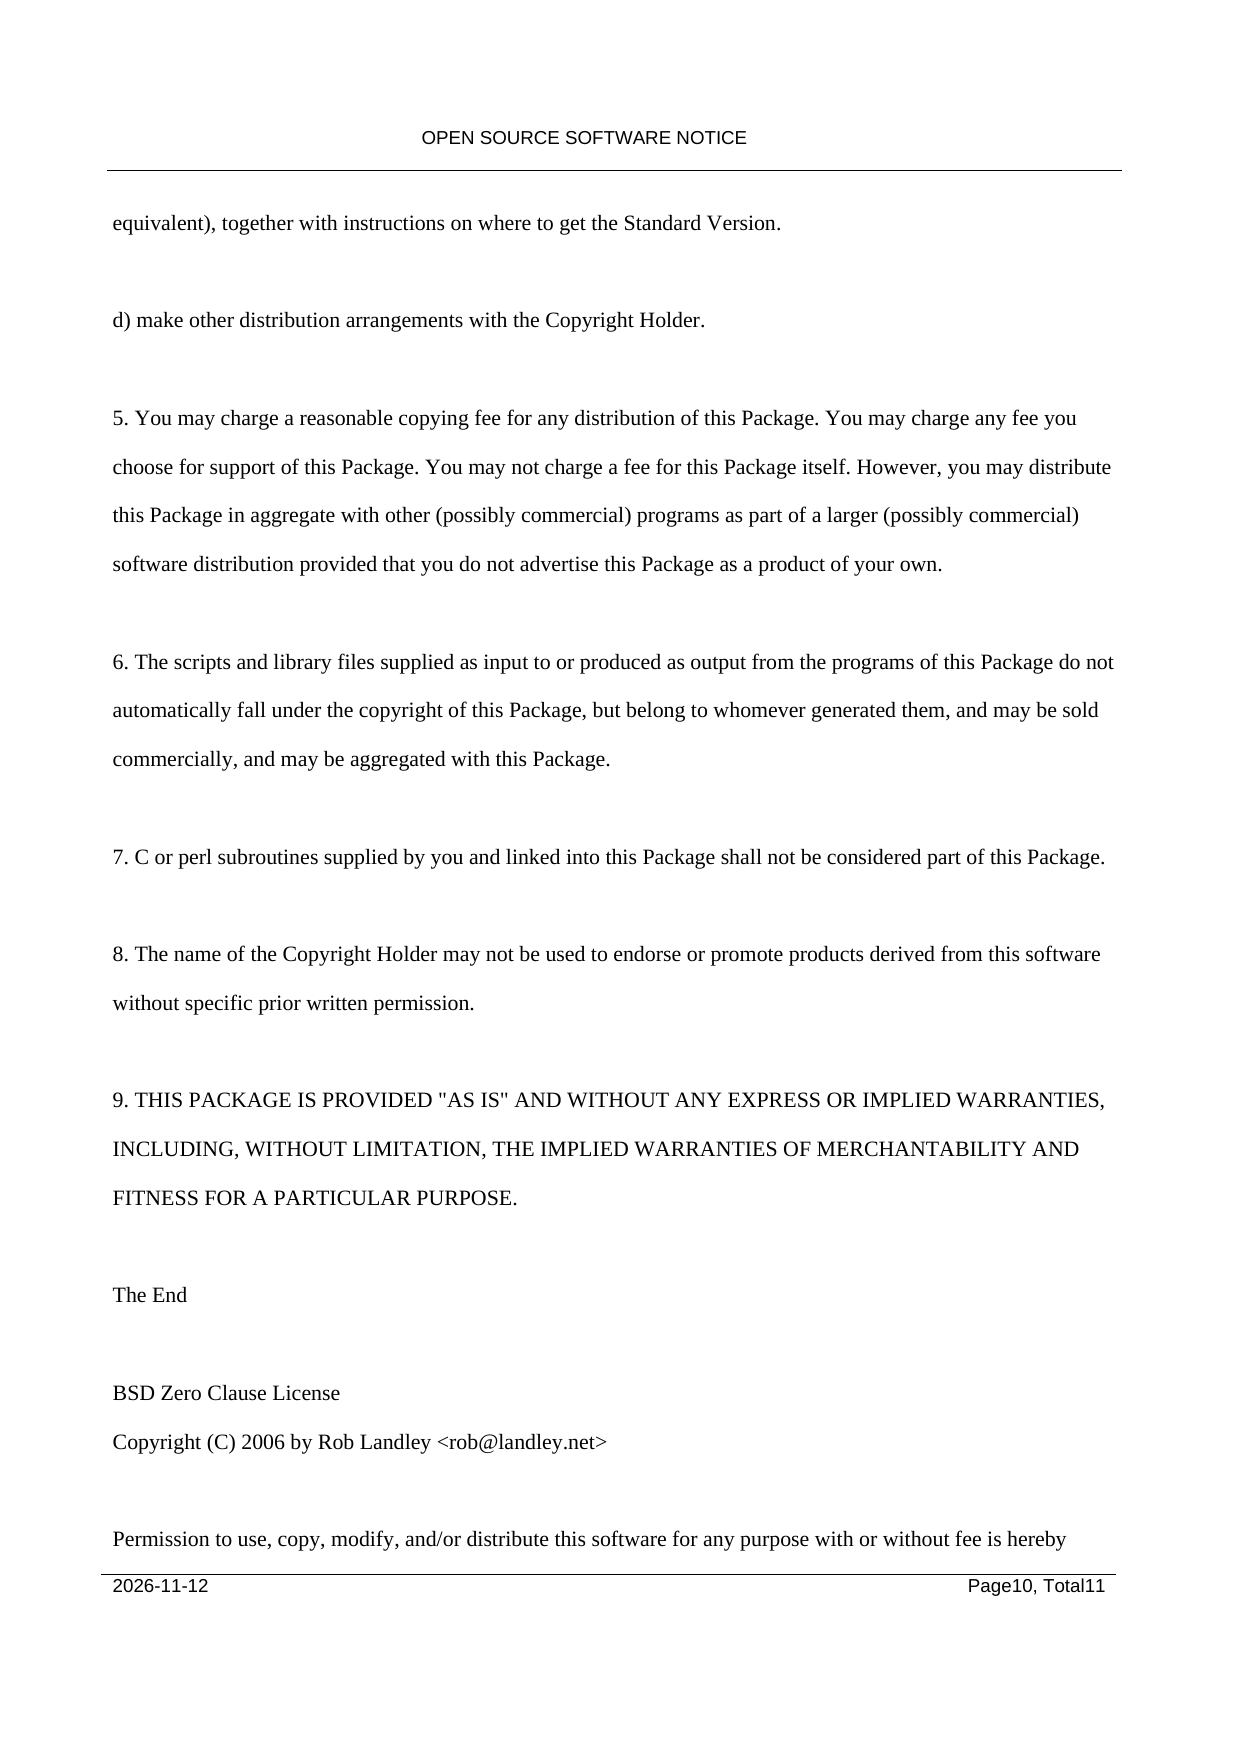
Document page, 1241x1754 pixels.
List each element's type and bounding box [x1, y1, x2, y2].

text [112, 206, 1128, 1555]
